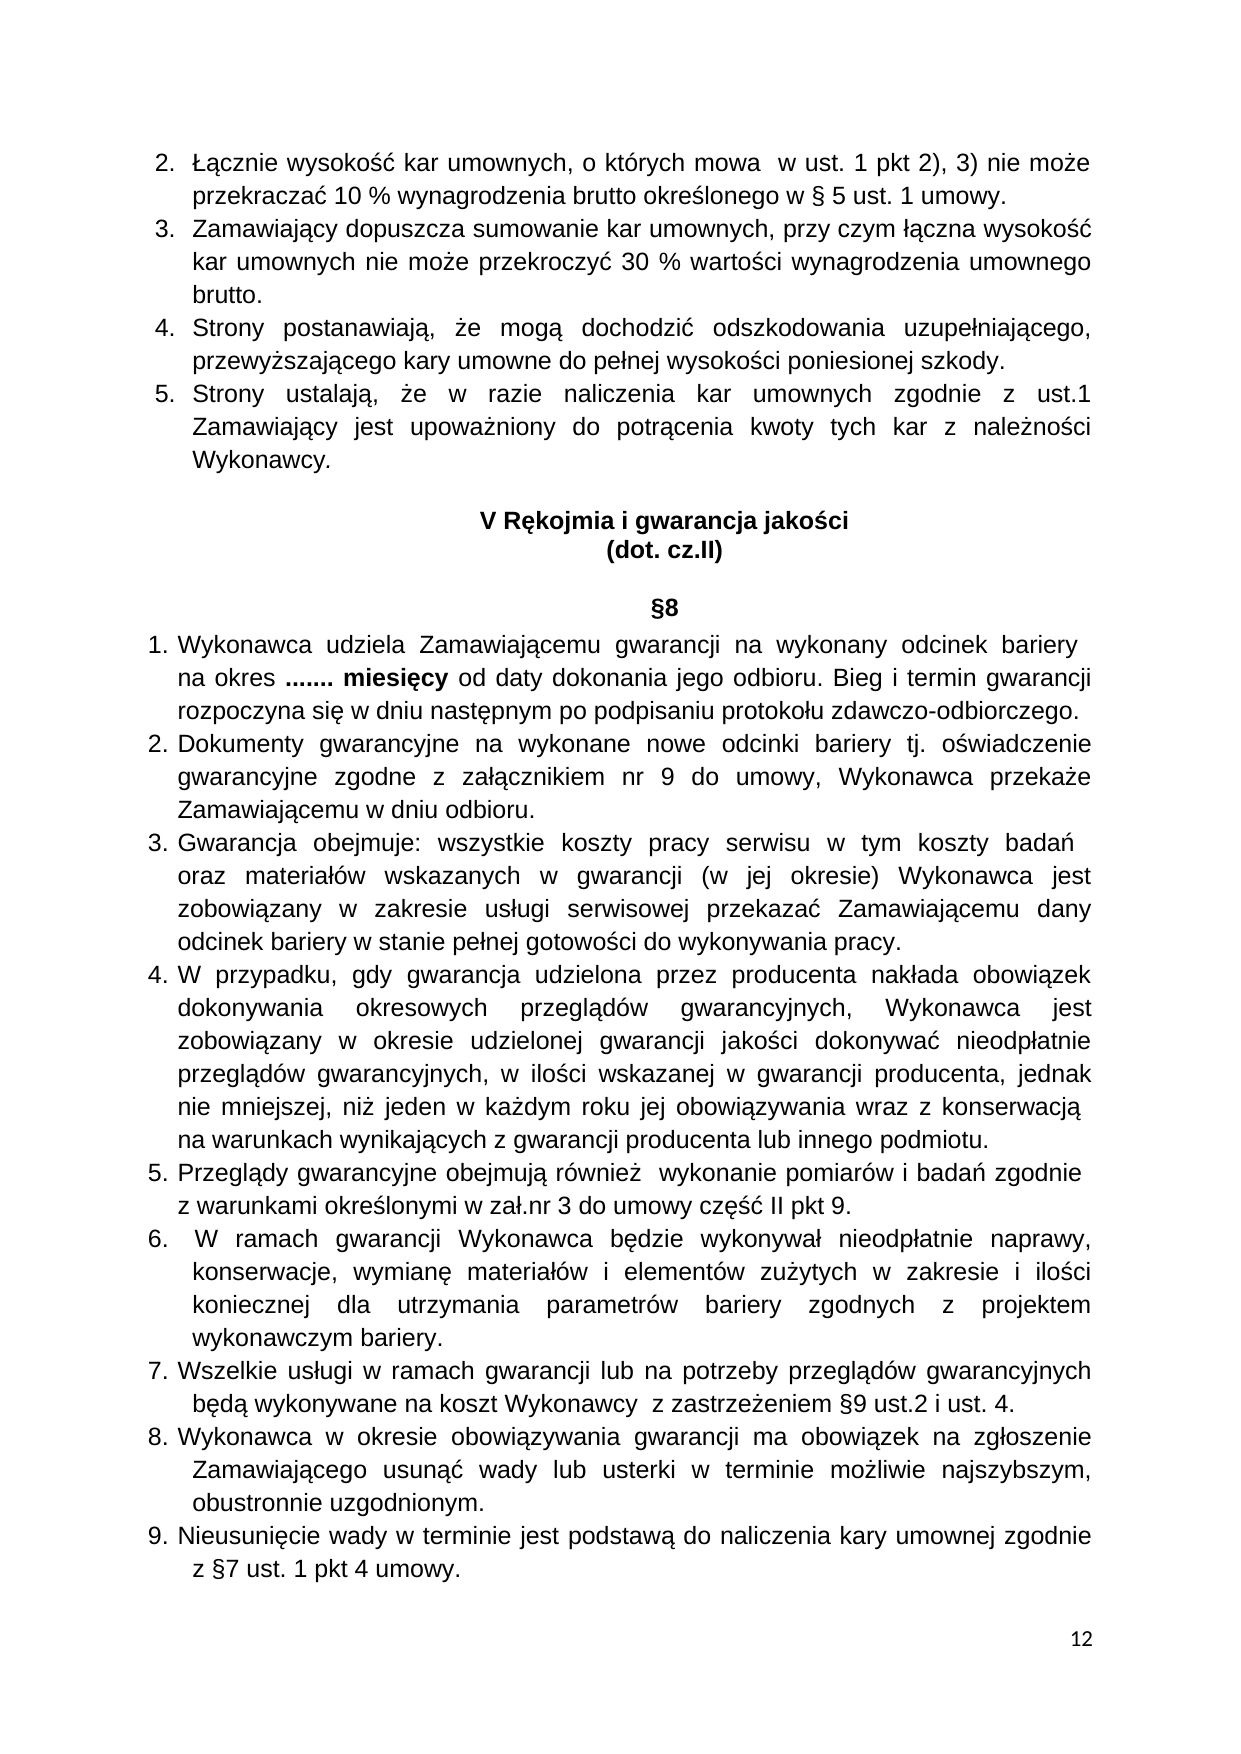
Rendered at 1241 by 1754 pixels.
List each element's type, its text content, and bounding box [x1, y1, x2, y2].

text V Rękojmia i gwarancja jakości [148, 506, 1093, 535]
text §8 [148, 592, 1093, 621]
list Przeglądy gwarancyjne obejmują również wykonanie pomiarów i badań zgodnie z warunkami określonymi w zał.nr 3 do umowy część II pkt 9. [148, 1158, 1093, 1220]
list Wszelkie usługi w ramach gwarancji lub na potrzeby przeglądów gwarancyjnych będą wykonywane na koszt Wykonawcy z zastrzeżeniem §9 ust.2 i ust. 4. [148, 1356, 1093, 1418]
list Wykonawca udziela Zamawiającemu gwarancji na wykonany odcinek bariery na okres ....... miesięcy od daty dokonania jego odbioru. Bieg i termin gwarancji rozpoczyna się w dniu następnym po podpisaniu protokołu zdawczo-odbiorczego. [148, 630, 1093, 724]
text (dot. cz.II) [148, 535, 1093, 564]
list Gwarancja obejmuje: wszystkie koszty pracy serwisu w tym koszty badań oraz materiałów wskazanych w gwarancji (w jej okresie) Wykonawca jest zobowiązany w zakresie usługi serwisowej przekazać Zamawiającemu dany odcinek bariery w stanie pełnej gotowości do wykonywania pracy. [148, 828, 1093, 956]
list Strony postanawiają, że mogą dochodzić odszkodowania uzupełniającego, przewyższającego kary umowne do pełnej wysokości poniesionej szkody. [154, 313, 1093, 374]
list Dokumenty gwarancyjne na wykonane nowe odcinki bariery tj. oświadczenie gwarancyjne zgodne z załącznikiem nr 9 do umowy, Wykonawca przekaże Zamawiającemu w dniu odbioru. [148, 729, 1093, 824]
list Nieusunięcie wady w terminie jest podstawą do naliczenia kary umownej zgodnie z §7 ust. 1 pkt 4 umowy. [148, 1521, 1093, 1583]
list Zamawiający dopuszcza sumowanie kar umownych, przy czym łączna wysokość kar umownych nie może przekroczyć 30 % wartości wynagrodzenia umownego brutto. [154, 214, 1093, 308]
list W przypadku, gdy gwarancja udzielona przez producenta nakłada obowiązek dokonywania okresowych przeglądów gwarancyjnych, Wykonawca jest zobowiązany w okresie udzielonej gwarancji jakości dokonywać nieodpłatnie przeglądów gwarancyjnych, w ilości wskazanej w gwarancji producenta, jednak nie mniejszej, niż jeden w każdym roku jej obowiązywania wraz z konserwacją na warunkach wynikających z gwarancji producenta lub innego podmiotu. [148, 960, 1093, 1154]
list Strony ustalają, że w razie naliczenia kar umownych zgodnie z ust.1 Zamawiający jest upoważniony do potrącenia kwoty tych kar z należności Wykonawcy. [154, 379, 1093, 473]
list W ramach gwarancji Wykonawca będzie wykonywał nieodpłatnie naprawy, konserwacje, wymianę materiałów i elementów zużytych w zakresie i ilości koniecznej dla utrzymania parametrów bariery zgodnych z projektem wykonawczym bariery. [148, 1224, 1093, 1352]
list Wykonawca w okresie obowiązywania gwarancji ma obowiązek na zgłoszenie Zamawiającego usunąć wady lub usterki w terminie możliwie najszybszym, obustronnie uzgodnionym. [148, 1422, 1093, 1517]
list Łącznie wysokość kar umownych, o których mowa w ust. 1 pkt 2), 3) nie może przekraczać 10 % wynagrodzenia brutto określonego w § 5 ust. 1 umowy. [154, 148, 1093, 209]
